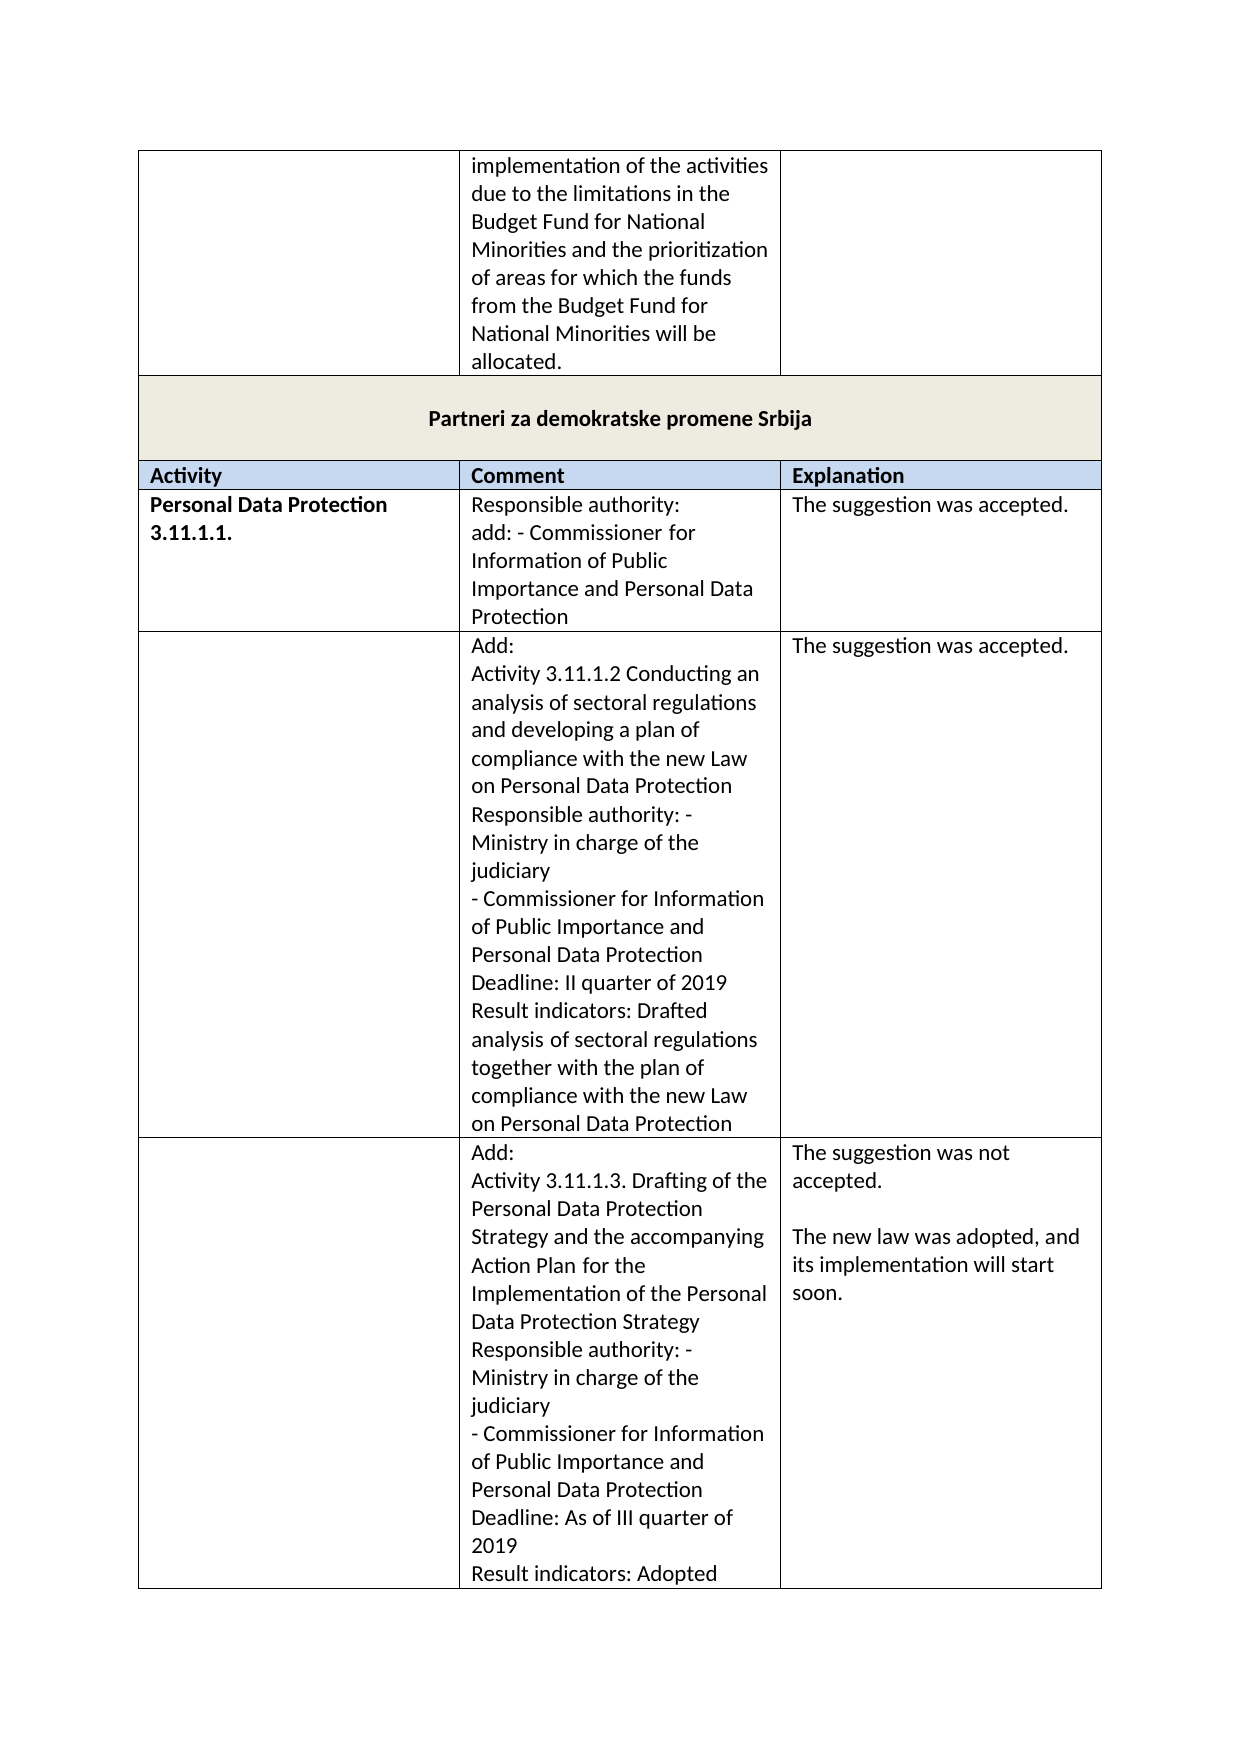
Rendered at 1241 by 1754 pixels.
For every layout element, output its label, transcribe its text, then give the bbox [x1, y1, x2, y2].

table_cell Partneri za demokratske promene Srbija [139, 376, 1101, 460]
table_cell Comment [460, 461, 780, 489]
table_cell Add: Activity 3.11.1.2 Conducting an analysis of sectoral regulations and developing a plan of compliance with the new Law on Personal Data Protection Responsible authority: -Ministry in charge of the judiciary - Commissioner for Information of Public Importance and Personal Data Protection Deadline: II quarter of 2019 Result indicators: Drafted analysis of sectoral regulations together with the plan of compliance with the new Law on Personal Data Protection [460, 632, 780, 1137]
table_cell Personal Data Protection 3.11.1.1. [139, 490, 459, 631]
table_cell Explanation [781, 461, 1101, 489]
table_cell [460, 151, 780, 375]
table_cell The suggestion was accepted. [781, 490, 1101, 631]
table_cell [139, 632, 459, 1137]
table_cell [460, 1138, 780, 1587]
table_cell Responsible authority: add: - Commissioner for Information of Public Importance and Personal Data Protection [460, 490, 780, 631]
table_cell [781, 1138, 1101, 1587]
table_cell [139, 1138, 459, 1587]
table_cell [781, 151, 1101, 375]
table_cell Activity [139, 461, 459, 489]
table_cell [139, 151, 459, 375]
table_cell The suggestion was accepted. [781, 632, 1101, 1137]
